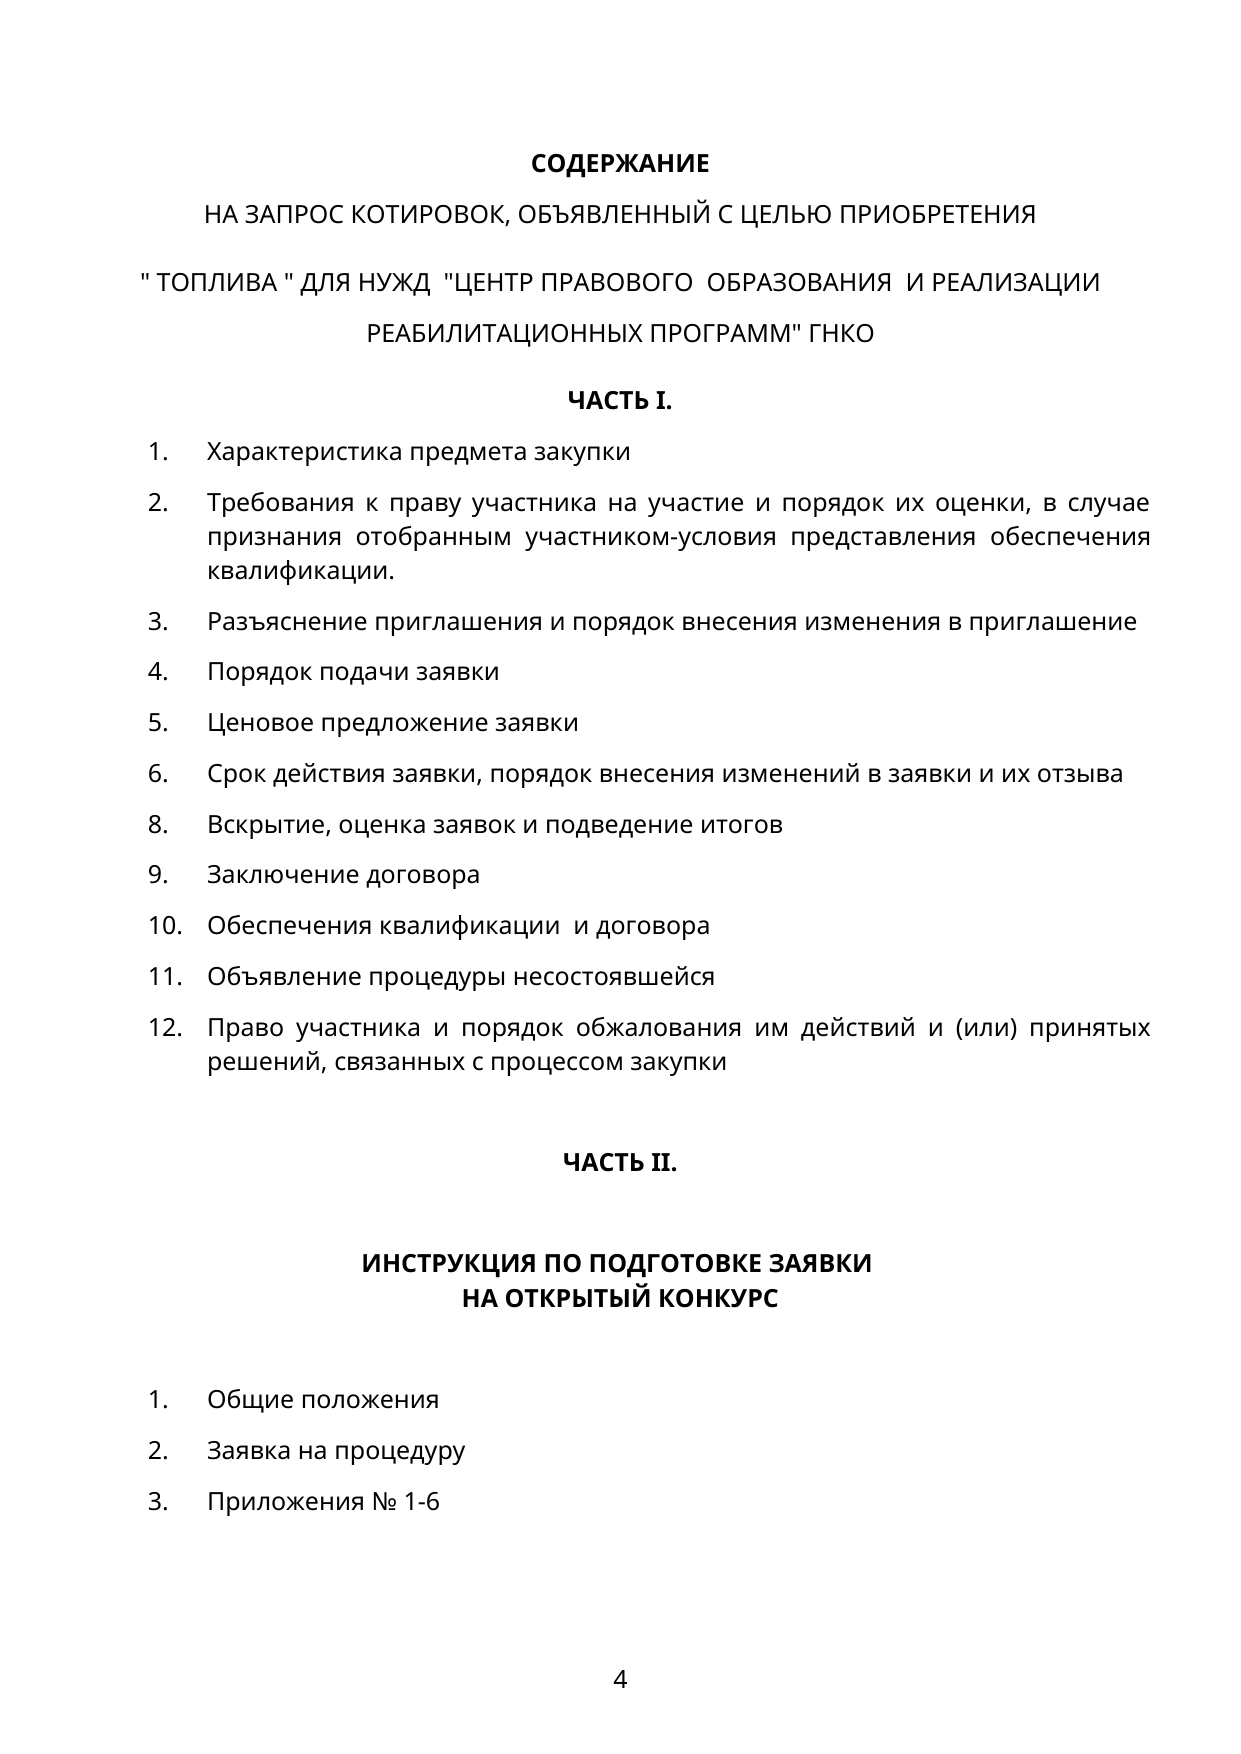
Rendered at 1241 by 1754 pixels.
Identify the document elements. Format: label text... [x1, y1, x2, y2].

text 3. Приложения № 1-6 [148, 1483, 1152, 1517]
text 4. Порядок подачи заявки [148, 654, 1152, 688]
text НА ЗАПРОС КОТИРОВОК, ОБЪЯВЛЕННЫЙ С ЦЕЛЬЮ ПРИОБРЕТЕНИЯ [89, 197, 1152, 231]
text 10. Обеспечения квалификации и договора [148, 908, 1152, 942]
text 2. Заявка на процедуру [148, 1432, 1152, 1466]
text 11. Объявление процедуры несостоявшейся [148, 958, 1152, 992]
text 5. Ценовое предложение заявки [148, 705, 1152, 739]
text ЧАСТЬ I. [89, 383, 1152, 417]
text 2. Требования к праву участника на участие и порядок их оценки, в случае признания отобранным участником-условия представления обеспечения квалификации. [148, 484, 1152, 587]
text СОДЕРЖАНИЕ [89, 146, 1152, 180]
text 9. Заключение договора [148, 857, 1152, 891]
text ЧАСТЬ II. [89, 1145, 1152, 1179]
text 6. Срок действия заявки, порядок внесения изменений в заявки и их отзыва [148, 756, 1152, 789]
text 8. Вскрытие, оценка заявок и подведение итогов [148, 806, 1152, 840]
text " ТОПЛИВА " ДЛЯ НУЖД "ЦЕНТР ПРАВОВОГО ОБРАЗОВАНИЯ И РЕАЛИЗАЦИИ РЕАБИЛИТАЦИОННЫХ ПРОГРАММ" ГНКО [89, 264, 1152, 349]
text ИНСТРУКЦИЯ ПО ПОДГОТОВКЕ ЗАЯВКИ НА ОТКРЫТЫЙ КОНКУРС [89, 1246, 1152, 1314]
text 1. Характеристика предмета закупки [148, 434, 1152, 468]
text 12. Право участника и порядок обжалования им действий и (или) принятых решений, связанных с процессом закупки [148, 1009, 1152, 1077]
text 3. Разъяснение приглашения и порядок внесения изменения в приглашение [148, 603, 1152, 637]
text 1. Общие положения [148, 1382, 1152, 1416]
